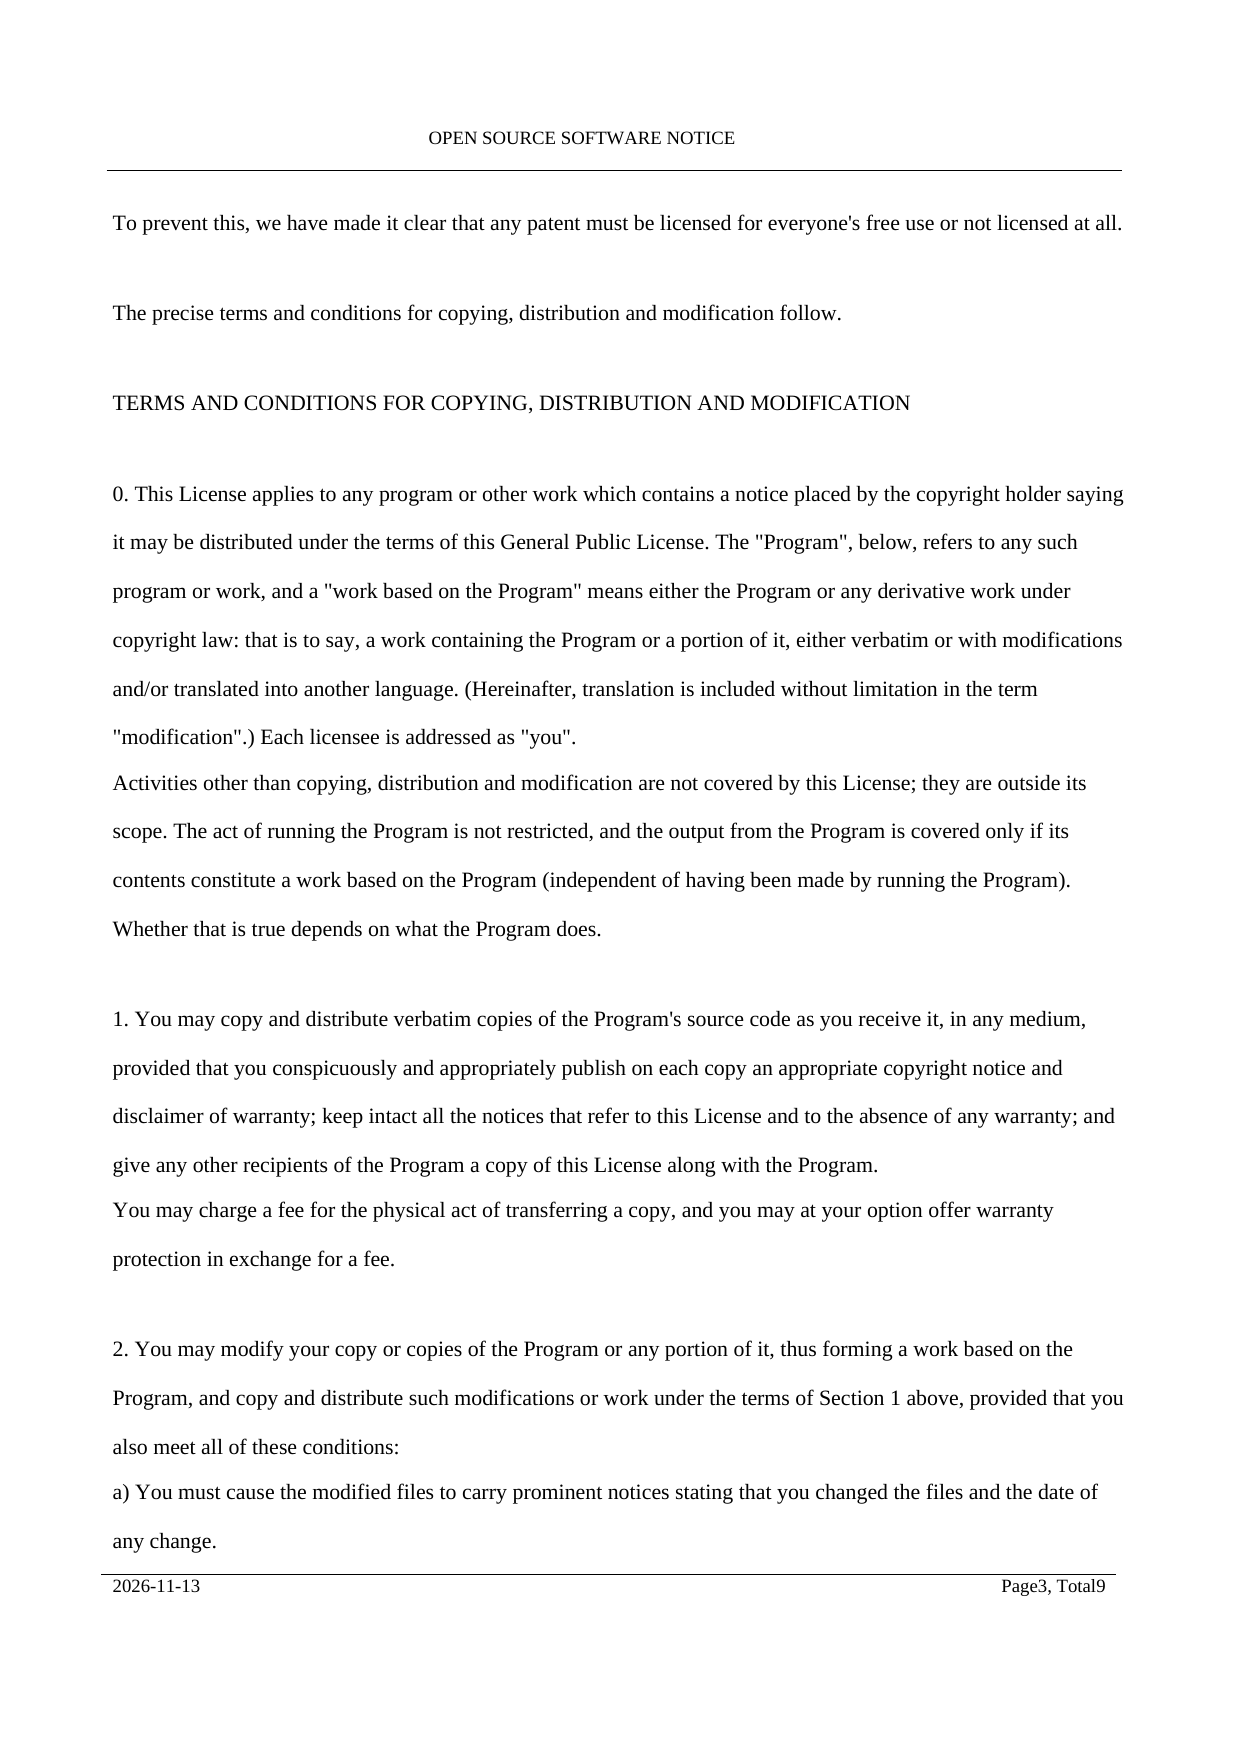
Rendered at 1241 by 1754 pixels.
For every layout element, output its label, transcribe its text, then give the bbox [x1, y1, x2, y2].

text You may charge a fee for the physical act of transferring a copy, and you may at your option offer warranty protection in exchange for a fee. [112, 1194, 1128, 1275]
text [112, 206, 1128, 239]
text Activities other than copying, distribution and modification are not covered by this License; they are outside its scope. The act of running the Program is not restricted, and the output from the Program is covered only if its contents constitute a work based on the Program (independent of having been made by running the Program). Whether that is true depends on what the Program does. [112, 766, 1128, 944]
text a) You must cause the modified files to carry prominent notices stating that you changed the files and the date of any change. [112, 1475, 1128, 1556]
text The precise terms and conditions for copying, distribution and modification follow. [112, 297, 1128, 329]
text TERMS AND CONDITIONS FOR COPYING, DISTRIBUTION AND MODIFICATION [112, 387, 1128, 419]
text 2. You may modify your copy or copies of the Program or any portion of it, thus forming a work based on the Program, and copy and distribute such modifications or work under the terms of Section 1 above, provided that you also meet all of these conditions: [112, 1333, 1128, 1463]
text 0. This License applies to any program or other work which contains a notice placed by the copyright holder saying it may be distributed under the terms of this General Public License. The "Program", below, refers to any such program or work, and a "work based on the Program" means either the Program or any derivative work under copyright law: that is to say, a work containing the Program or a portion of it, either verbatim or with modifications and/or translated into another language. (Hereinafter, translation is included without limitation in the term "modification".) Each licensee is addressed as "you". [112, 477, 1128, 753]
text 1. You may copy and distribute verbatim copies of the Program's source code as you receive it, in any medium, provided that you conspicuously and appropriately publish on each copy an appropriate copyright notice and disclaimer of warranty; keep intact all the notices that refer to this License and to the absence of any warranty; and give any other recipients of the Program a copy of this License along with the Program. [112, 1002, 1128, 1181]
